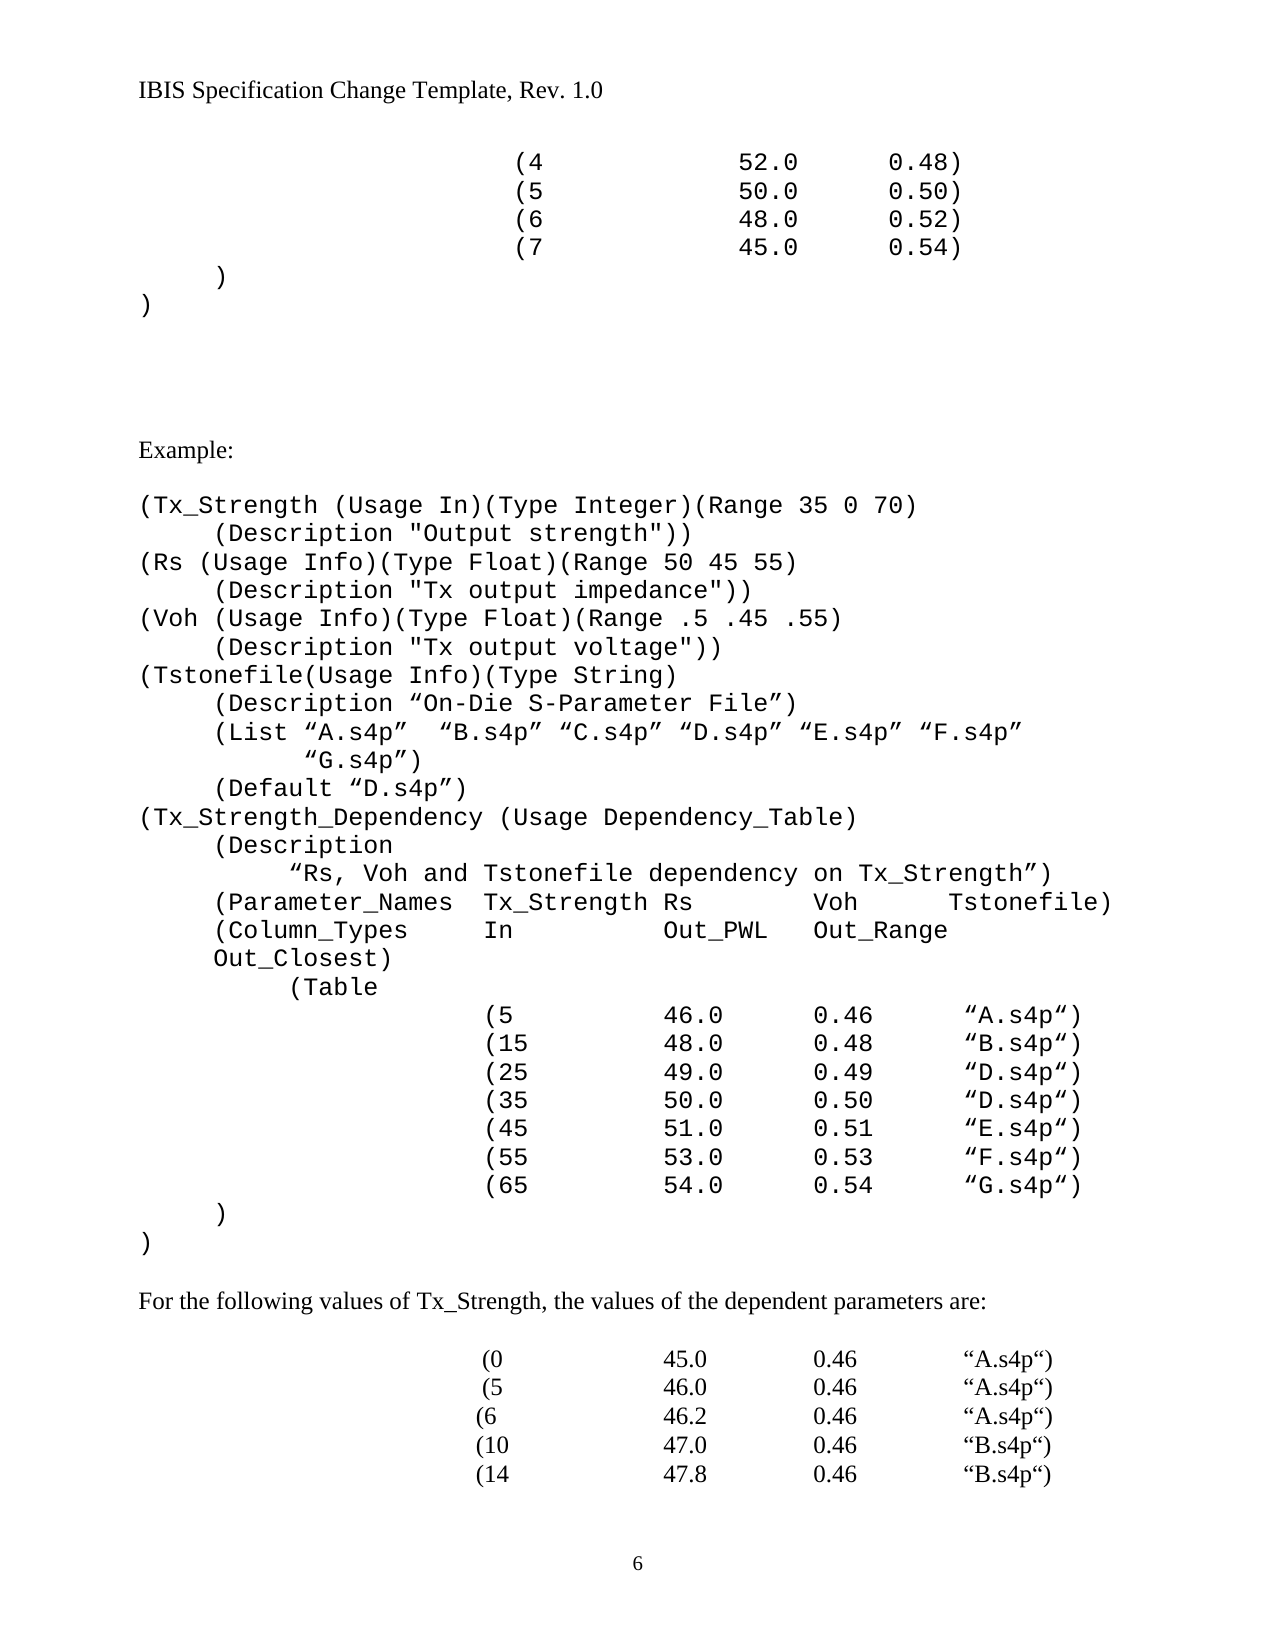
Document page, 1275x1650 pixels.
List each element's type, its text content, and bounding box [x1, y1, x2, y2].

text ) [138, 1201, 1137, 1229]
text (Parameter_Names Tx_Strength Rs Voh Tstonefile) [213, 889, 1137, 917]
text (55 53.0 0.53 “F.s4p“) [363, 1144, 1137, 1172]
text (25 49.0 0.49 “D.s4p“) [363, 1059, 1137, 1087]
text (Description "Output strength")) [213, 521, 1137, 549]
text (5 46.0 0.46 “A.s4p“) [363, 1002, 1137, 1031]
text (Tx_Strength_Dependency (Usage Dependency_Table) [138, 804, 1137, 832]
text (Rs (Usage Info)(Type Float)(Range 50 45 55) [138, 549, 1137, 577]
text (0 45.0 0.46 “A.s4p“) [438, 1344, 1137, 1372]
text (7 45.0 0.54) [513, 235, 1137, 263]
text (6 46.2 0.46 “A.s4p“) [363, 1401, 1137, 1430]
text (6 48.0 0.52) [513, 207, 1137, 235]
text (65 54.0 0.54 “G.s4p“) [363, 1172, 1137, 1201]
text “G.s4p”) [138, 747, 1137, 776]
text (Description "Tx output voltage")) [213, 634, 1137, 662]
text (Column_Types In Out_PWL Out_Range Out_Closest) [138, 917, 1137, 974]
text ) [138, 1229, 1137, 1257]
text (5 50.0 0.50) [513, 178, 1137, 207]
text For the following values of Tx_Strength, the values of the dependent parameters are: [138, 1286, 1137, 1315]
text (35 50.0 0.50 “D.s4p“) [363, 1087, 1137, 1116]
text “Rs, Voh and Tstonefile dependency on Tx_Strength”) [138, 861, 1137, 889]
text Example: [138, 435, 1137, 464]
text (Table [213, 974, 1137, 1002]
text (15 48.0 0.48 “B.s4p“) [363, 1031, 1137, 1059]
text (14 47.8 0.46 “B.s4p“) [363, 1459, 1137, 1487]
text (Description “On-Die S-Parameter File”) [213, 691, 1137, 719]
text (Tx_Strength (Usage In)(Type Integer)(Range 35 0 70) [138, 492, 1137, 521]
text (Tstonefile(Usage Info)(Type String) [138, 662, 1137, 691]
text (Description "Tx output impedance")) [213, 577, 1137, 606]
text (5 46.0 0.46 “A.s4p“) [363, 1372, 1137, 1401]
text (Default “D.s4p”) [138, 776, 1137, 804]
text ) [138, 292, 1137, 320]
text (List “A.s4p” “B.s4p” “C.s4p” “D.s4p” “E.s4p” “F.s4p” [138, 719, 1137, 747]
text (45 51.0 0.51 “E.s4p“) [363, 1116, 1137, 1144]
text (4 52.0 0.48) [513, 150, 1137, 178]
text ) [138, 263, 1137, 292]
text (10 47.0 0.46 “B.s4p“) [363, 1430, 1137, 1459]
text (Description [138, 832, 1137, 861]
text (Voh (Usage Info)(Type Float)(Range .5 .45 .55) [138, 606, 1137, 634]
